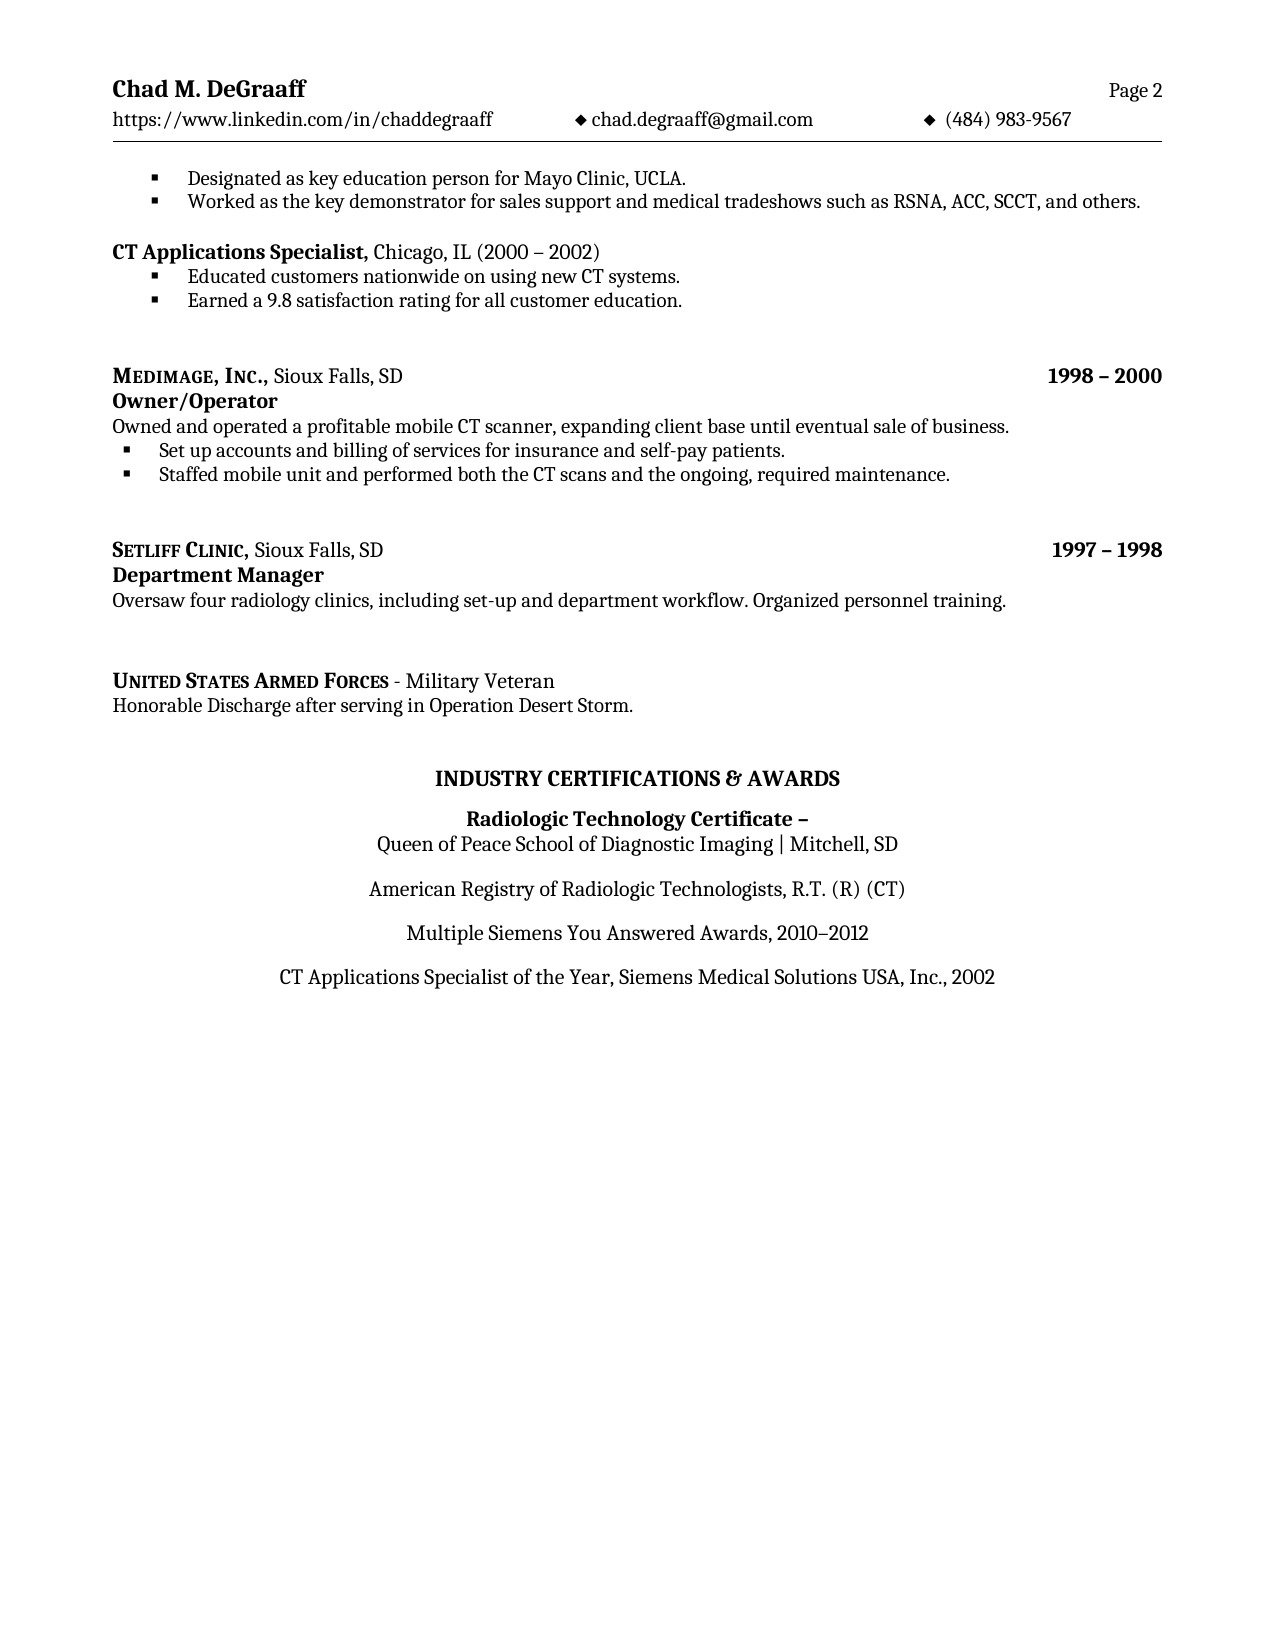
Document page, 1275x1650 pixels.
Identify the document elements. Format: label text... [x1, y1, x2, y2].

text CT Applications Specialist, Chicago, IL (2000 – 2002) [112, 239, 1162, 264]
list Educated customers nationwide on using new CT systems. [150, 264, 1162, 288]
text Department Manager [112, 563, 1162, 588]
text American Registry of Radiologic Technologists, R.T. (R) (CT) [112, 876, 1162, 901]
text Setliff Clinic, Sioux Falls, SD 1997 – 1998 [112, 537, 1162, 563]
text Queen of Peace School of Diagnostic Imaging | Mitchell, SD [112, 832, 1162, 857]
list Designated as key education person for Mayo Clinic, UCLA. [150, 166, 1162, 190]
subtitle Industry Certifications & Awards [112, 766, 1162, 792]
text Honorable Discharge after serving in Operation Desert Storm. [112, 694, 1162, 718]
list Set up accounts and billing of services for insurance and self-pay patients. [122, 438, 1162, 462]
text Oversaw four radiology clinics, including set-up and department workflow. Organized personnel training. [112, 588, 1162, 612]
text Medimage, Inc., Sioux Falls, SD 1998 – 2000 [112, 363, 1162, 389]
list Staffed mobile unit and performed both the CT scans and the ongoing, required maintenance. [122, 462, 1162, 486]
text United States Armed Forces - Military Veteran [112, 667, 1162, 694]
text Owner/Operator [112, 389, 1162, 414]
list Worked as the key demonstrator for sales support and medical tradeshows such as RSNA, ACC, SCCT, and others. [150, 190, 1162, 214]
list Earned a 9.8 satisfaction rating for all customer education. [150, 288, 1162, 312]
text CT Applications Specialist of the Year, Siemens Medical Solutions USA, Inc., 2002 [112, 965, 1162, 990]
text Owned and operated a profitable mobile CT scanner, expanding client base until eventual sale of business. [112, 414, 1162, 438]
text Radiologic Technology Certificate – [112, 807, 1162, 832]
text Multiple Siemens You Answered Awards, 2010–2012 [112, 921, 1162, 946]
